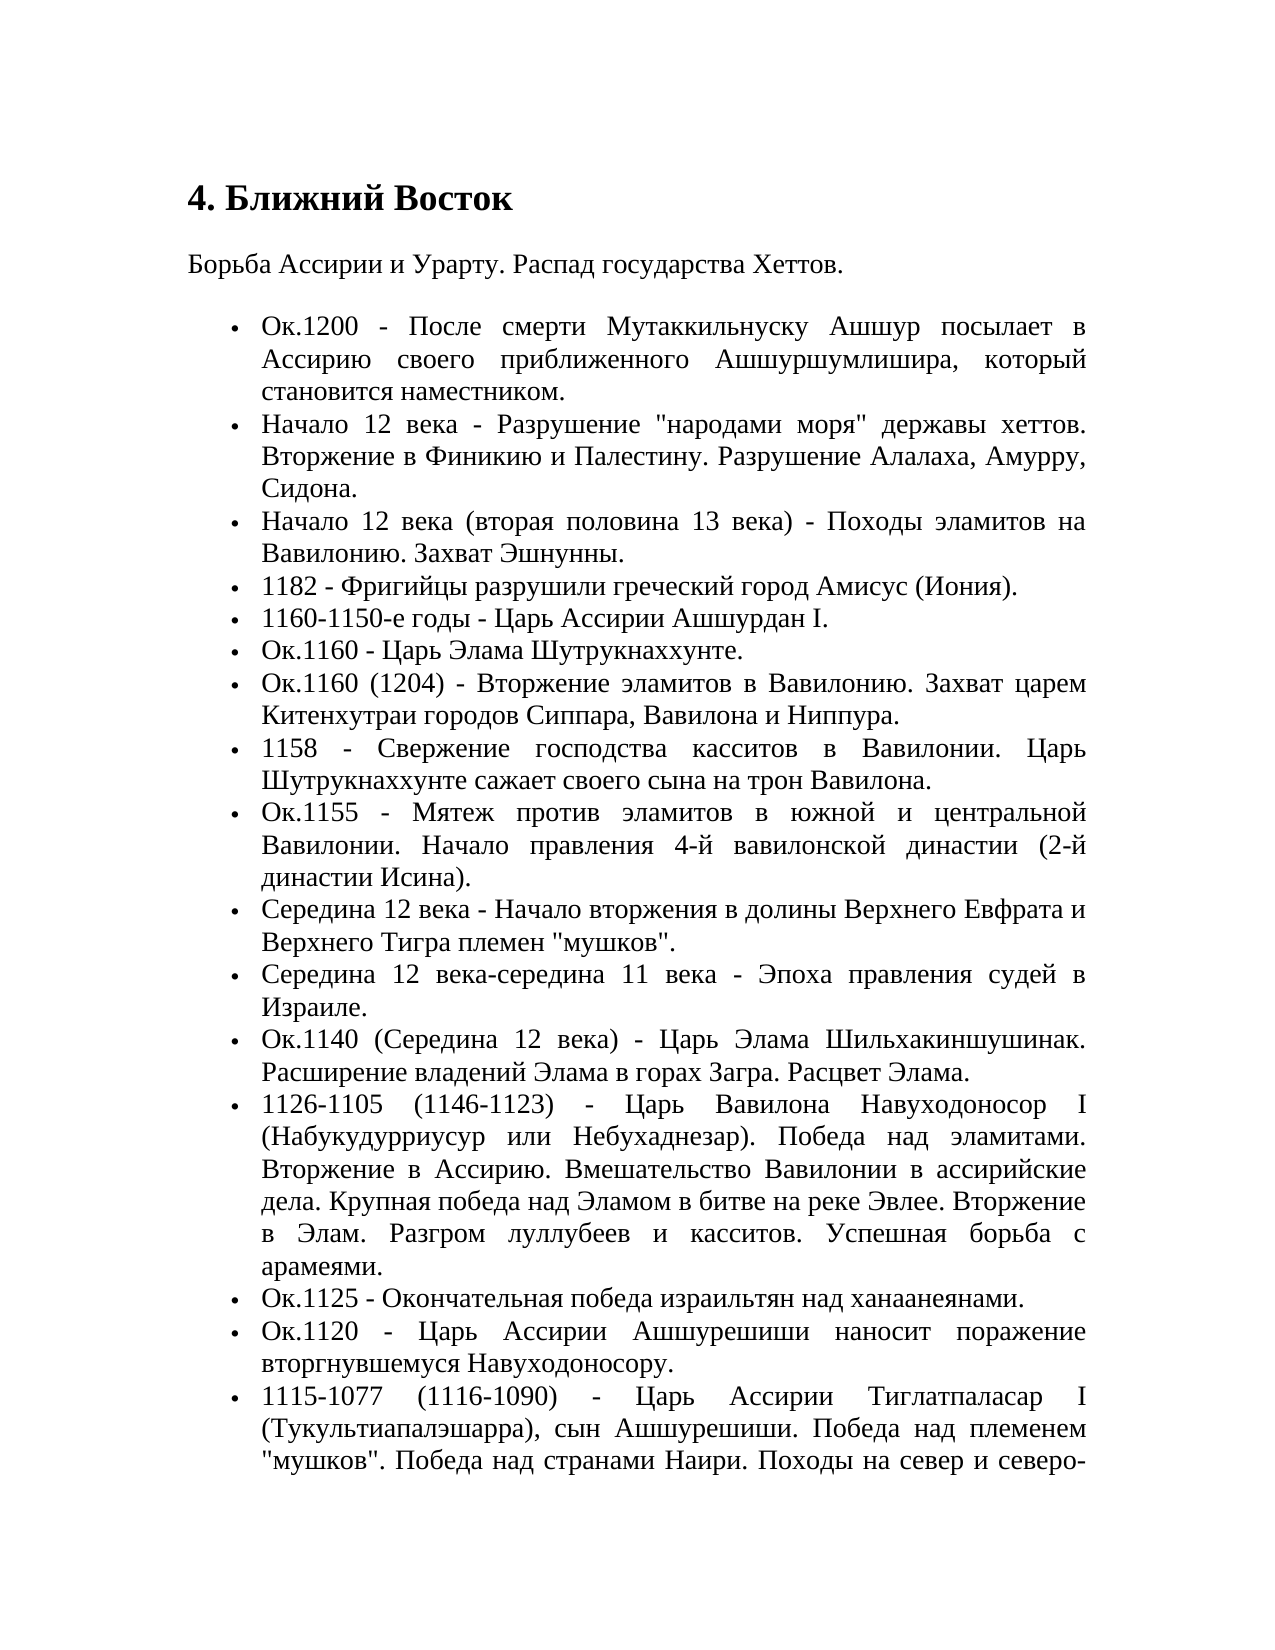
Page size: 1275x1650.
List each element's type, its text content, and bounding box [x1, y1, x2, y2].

list Ок.1160 - Царь Элама Шутрукнаххунте. [232, 633, 1087, 666]
list 1126-1105 (1146-1123) - Царь Вавилона Навуходоносор I (Набукудурриусур или Небухаднезар). Победа над эламитами. Вторжение в Ассирию. Вмешательство Вавилонии в ассирийские дела. Крупная победа над Эламом в битве на реке Эвлее. Вторжение в Элам. Разгром луллубеев и касситов. Успешная борьба с арамеями. [232, 1087, 1087, 1281]
list Ок.1120 - Царь Ассирии Ашшурешиши наносит поражение вторгнувшемуся Навуходоносору. [232, 1314, 1087, 1378]
list 1158 - Свержение господства касситов в Вавилонии. Царь Шутрукнаххунте сажает своего сына на трон Вавилона. [232, 731, 1087, 795]
list Середина 12 века - Начало вторжения в долины Верхнего Евфрата и Верхнего Тигра племен "мушков". [232, 893, 1087, 957]
list Ок.1160 (1204) - Вторжение эламитов в Вавилонию. Захват царем Китенхутраи городов Сиппара, Вавилона и Ниппура. [232, 666, 1087, 731]
list Середина 12 века-середина 11 века - Эпоха правления судей в Израиле. [232, 957, 1087, 1022]
list Ок.1200 - После смерти Мутаккильнуску Ашшур посылает в Ассирию своего приближенного Ашшуршумлишира, который становится наместником. [232, 309, 1087, 407]
list Начало 12 века - Разрушение "народами моря" державы хеттов. Вторжение в Финикию и Палестину. Разрушение Алалаха, Амурру, Сидона. [232, 407, 1087, 504]
list Начало 12 века (вторая половина 13 века) - Походы эламитов на Вавилонию. Захват Эшнунны. [232, 504, 1087, 569]
list Ок.1125 - Окончательная победа израильтян над ханаанеянами. [232, 1281, 1087, 1314]
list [232, 1378, 1087, 1476]
text Борьба Ассирии и Урарту. Распад государства Хеттов. [187, 248, 1087, 280]
list 1160-1150-е годы - Царь Ассирии Ашшурдан I. [232, 601, 1087, 633]
list Ок.1155 - Мятеж против эламитов в южной и центральной Вавилонии. Начало правления 4-й вавилонской династии (2-й династии Исина). [232, 795, 1087, 893]
list 1182 - Фригийцы разрушили греческий город Амисус (Иония). [232, 569, 1087, 601]
list Ок.1140 (Середина 12 века) - Царь Элама Шильхакиншушинак. Расширение владений Элама в горах Загра. Расцвет Элама. [232, 1022, 1087, 1087]
list 4. Ближний Восток [187, 175, 1087, 218]
